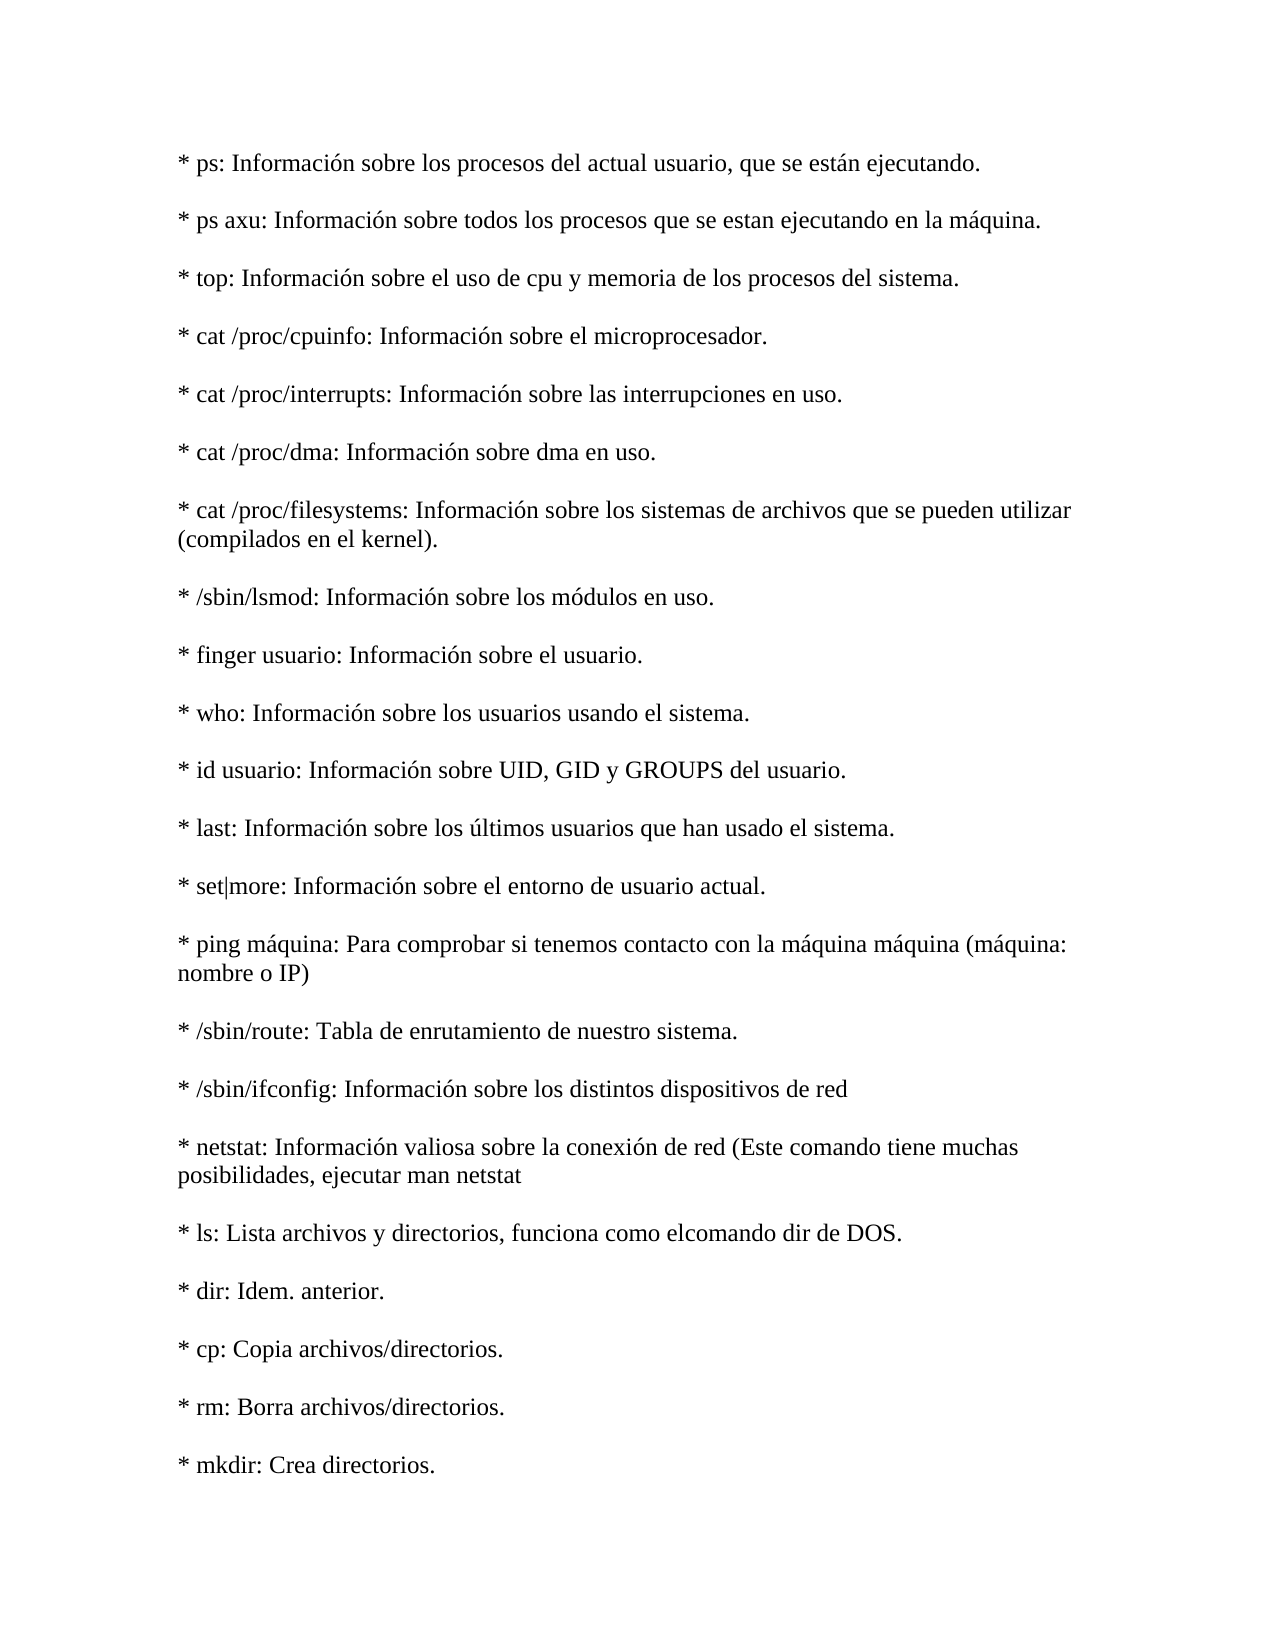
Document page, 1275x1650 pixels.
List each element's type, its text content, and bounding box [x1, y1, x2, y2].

text * dir: Idem. anterior. [177, 1276, 1098, 1305]
text * who: Información sobre los usuarios usando el sistema. [177, 698, 1098, 726]
text * ps axu: Información sobre todos los procesos que se estan ejecutando en la máquina. [177, 206, 1098, 234]
text * cat /proc/interrupts: Información sobre las interrupciones en uso. [177, 379, 1098, 408]
text * last: Información sobre los últimos usuarios que han usado el sistema. [177, 813, 1098, 842]
text * cat /proc/filesystems: Información sobre los sistemas de archivos que se pueden utilizar (compilados en el kernel). [177, 495, 1098, 553]
text * ls: Lista archivos y directorios, funciona como elcomando dir de DOS. [177, 1218, 1098, 1247]
text * ping máquina: Para comprobar si tenemos contacto con la máquina máquina (máquina: nombre o IP) [177, 929, 1098, 987]
text * cp: Copia archivos/directorios. [177, 1334, 1098, 1363]
text * netstat: Información valiosa sobre la conexión de red (Este comando tiene muchas posibilidades, ejecutar man netstat [177, 1132, 1098, 1189]
text * cat /proc/cpuinfo: Información sobre el microprocesador. [177, 321, 1098, 350]
text * set|more: Información sobre el entorno de usuario actual. [177, 871, 1098, 900]
text * /sbin/route: Tabla de enrutamiento de nuestro sistema. [177, 1016, 1098, 1045]
text * finger usuario: Información sobre el usuario. [177, 640, 1098, 668]
text * cat /proc/dma: Información sobre dma en uso. [177, 437, 1098, 466]
text * top: Información sobre el uso de cpu y memoria de los procesos del sistema. [177, 263, 1098, 292]
text * ps: Información sobre los procesos del actual usuario, que se están ejecutando. [177, 148, 1098, 176]
text * mkdir: Crea directorios. [177, 1450, 1098, 1479]
text * rm: Borra archivos/directorios. [177, 1392, 1098, 1421]
text * id usuario: Información sobre UID, GID y GROUPS del usuario. [177, 756, 1098, 784]
text * /sbin/lsmod: Información sobre los módulos en uso. [177, 582, 1098, 611]
text * /sbin/ifconfig: Información sobre los distintos dispositivos de red [177, 1074, 1098, 1103]
